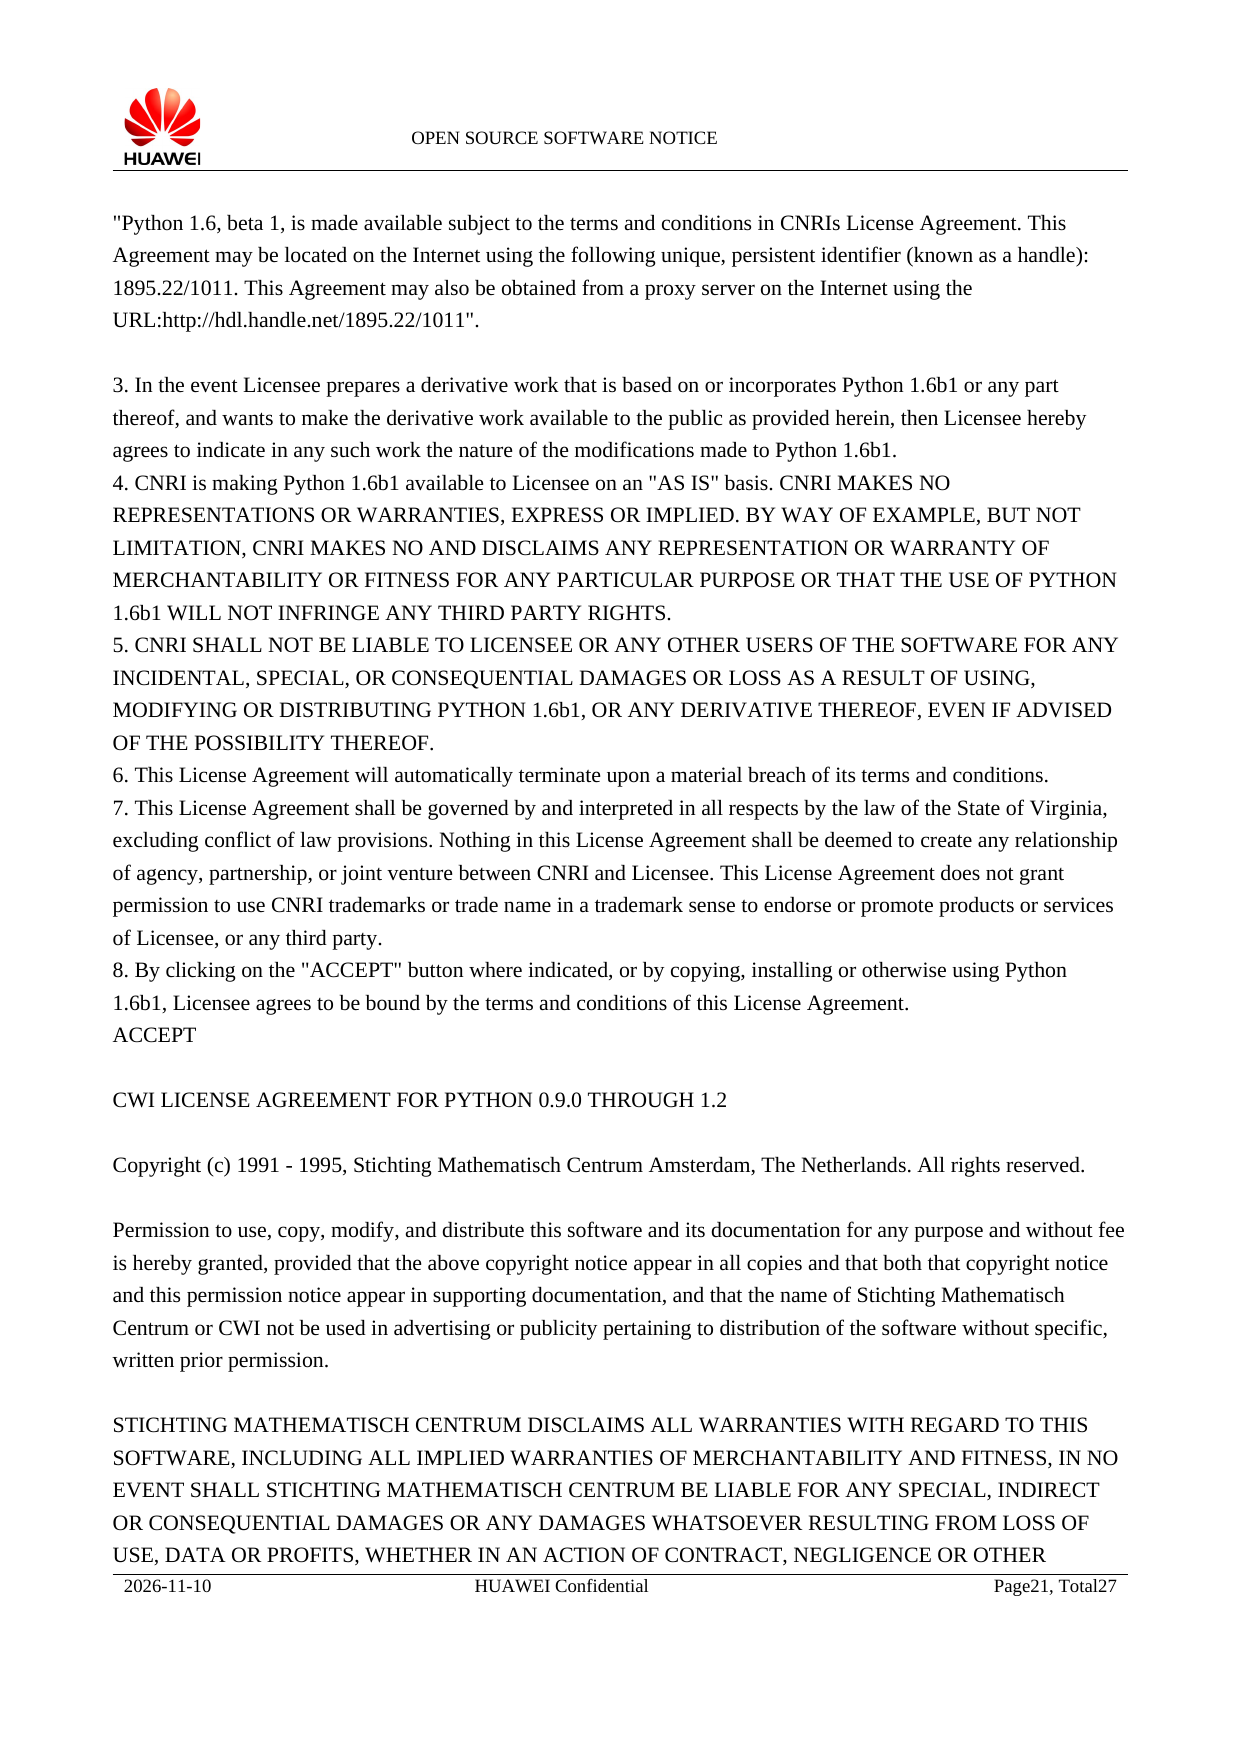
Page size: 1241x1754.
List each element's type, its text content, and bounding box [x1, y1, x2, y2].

picture [124, 88, 201, 165]
